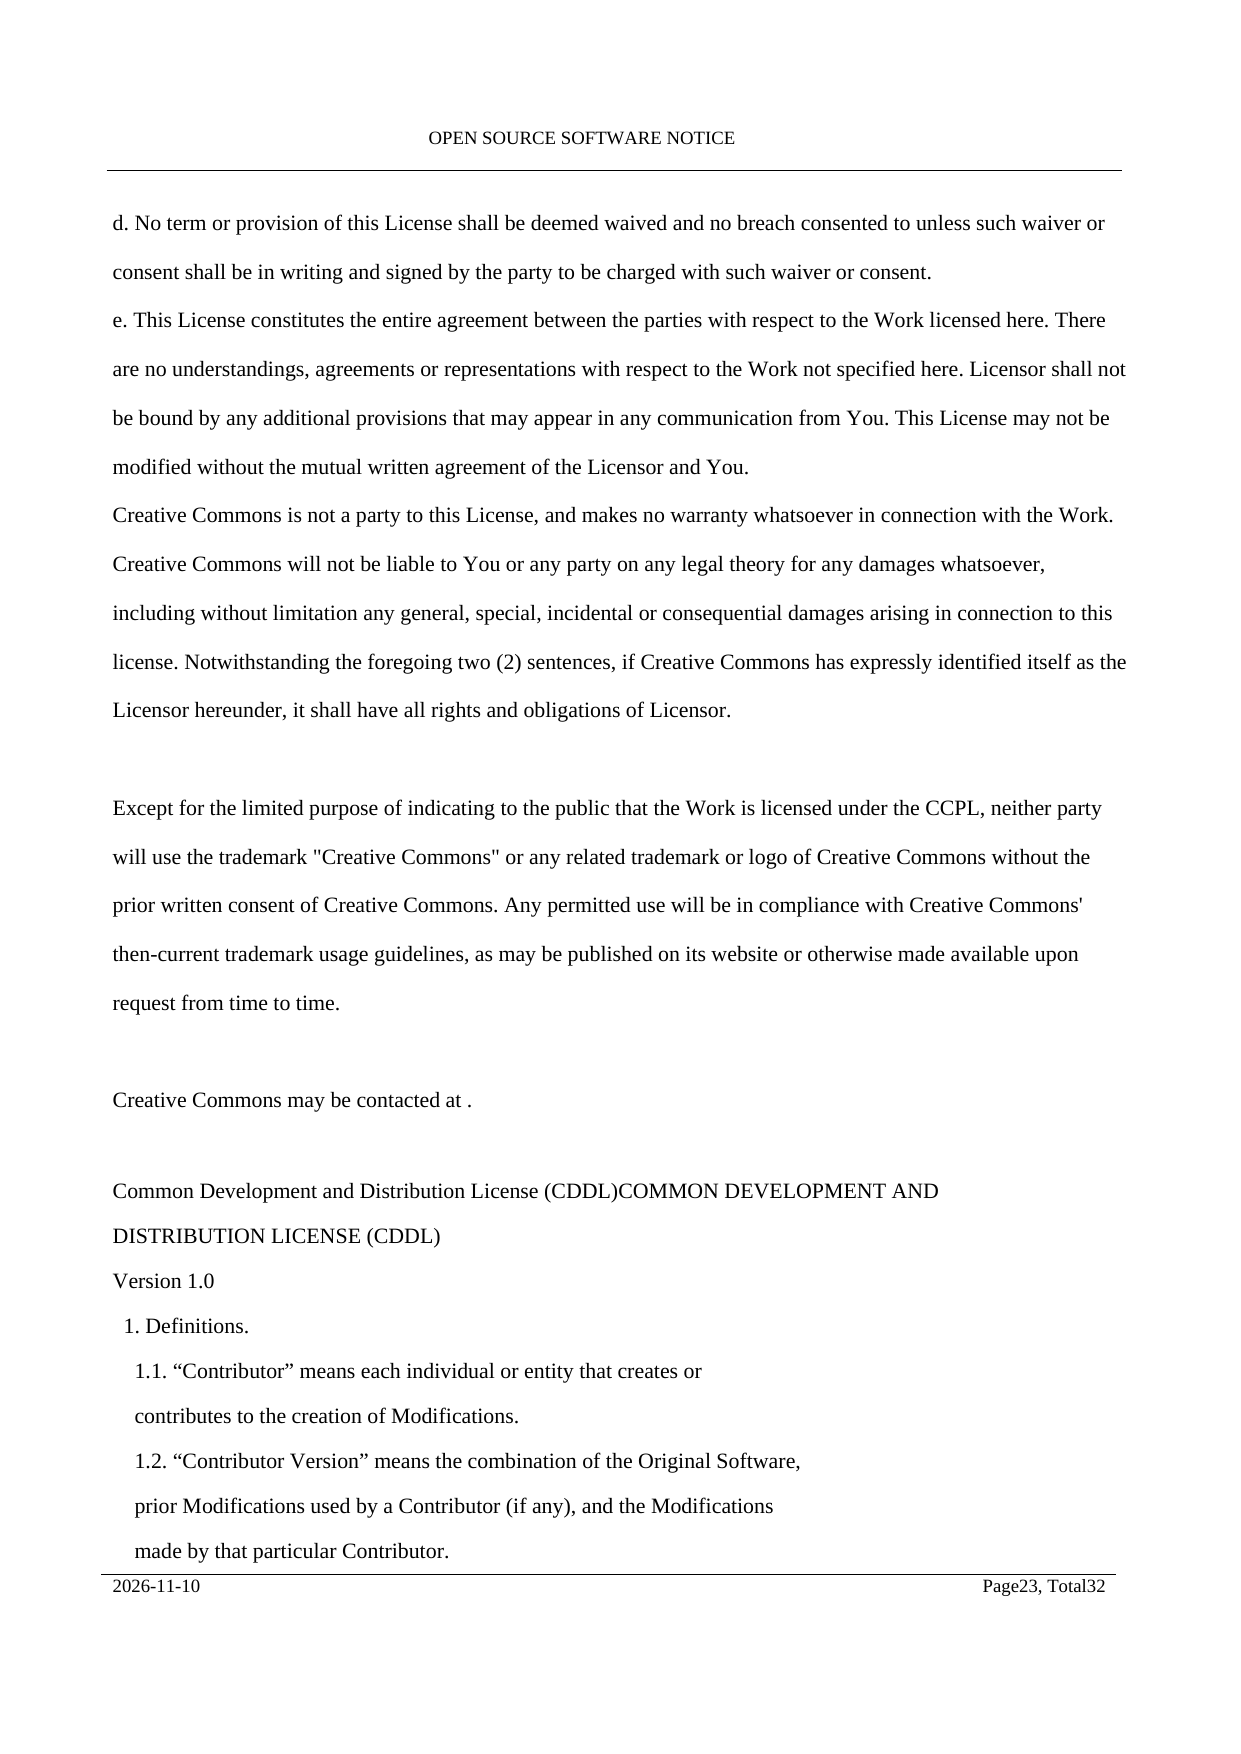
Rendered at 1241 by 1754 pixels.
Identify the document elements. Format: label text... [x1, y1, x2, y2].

text made by that particular Contributor. [112, 1535, 1128, 1567]
text 1.2. “Contributor Version” means the combination of the Original Software, [112, 1445, 1128, 1477]
text prior Modifications used by a Contributor (if any), and the Modifications [112, 1490, 1128, 1522]
text Version 1.0 [112, 1264, 1128, 1297]
text 1.1. “Contributor” means each individual or entity that creates or [112, 1354, 1128, 1387]
text 1. Definitions. [112, 1309, 1128, 1342]
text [112, 206, 1128, 1116]
text contributes to the creation of Modifications. [112, 1399, 1128, 1432]
text Common Development and Distribution License (CDDL)COMMON DEVELOPMENT AND [112, 1174, 1128, 1207]
text DISTRIBUTION LICENSE (CDDL) [112, 1219, 1128, 1252]
